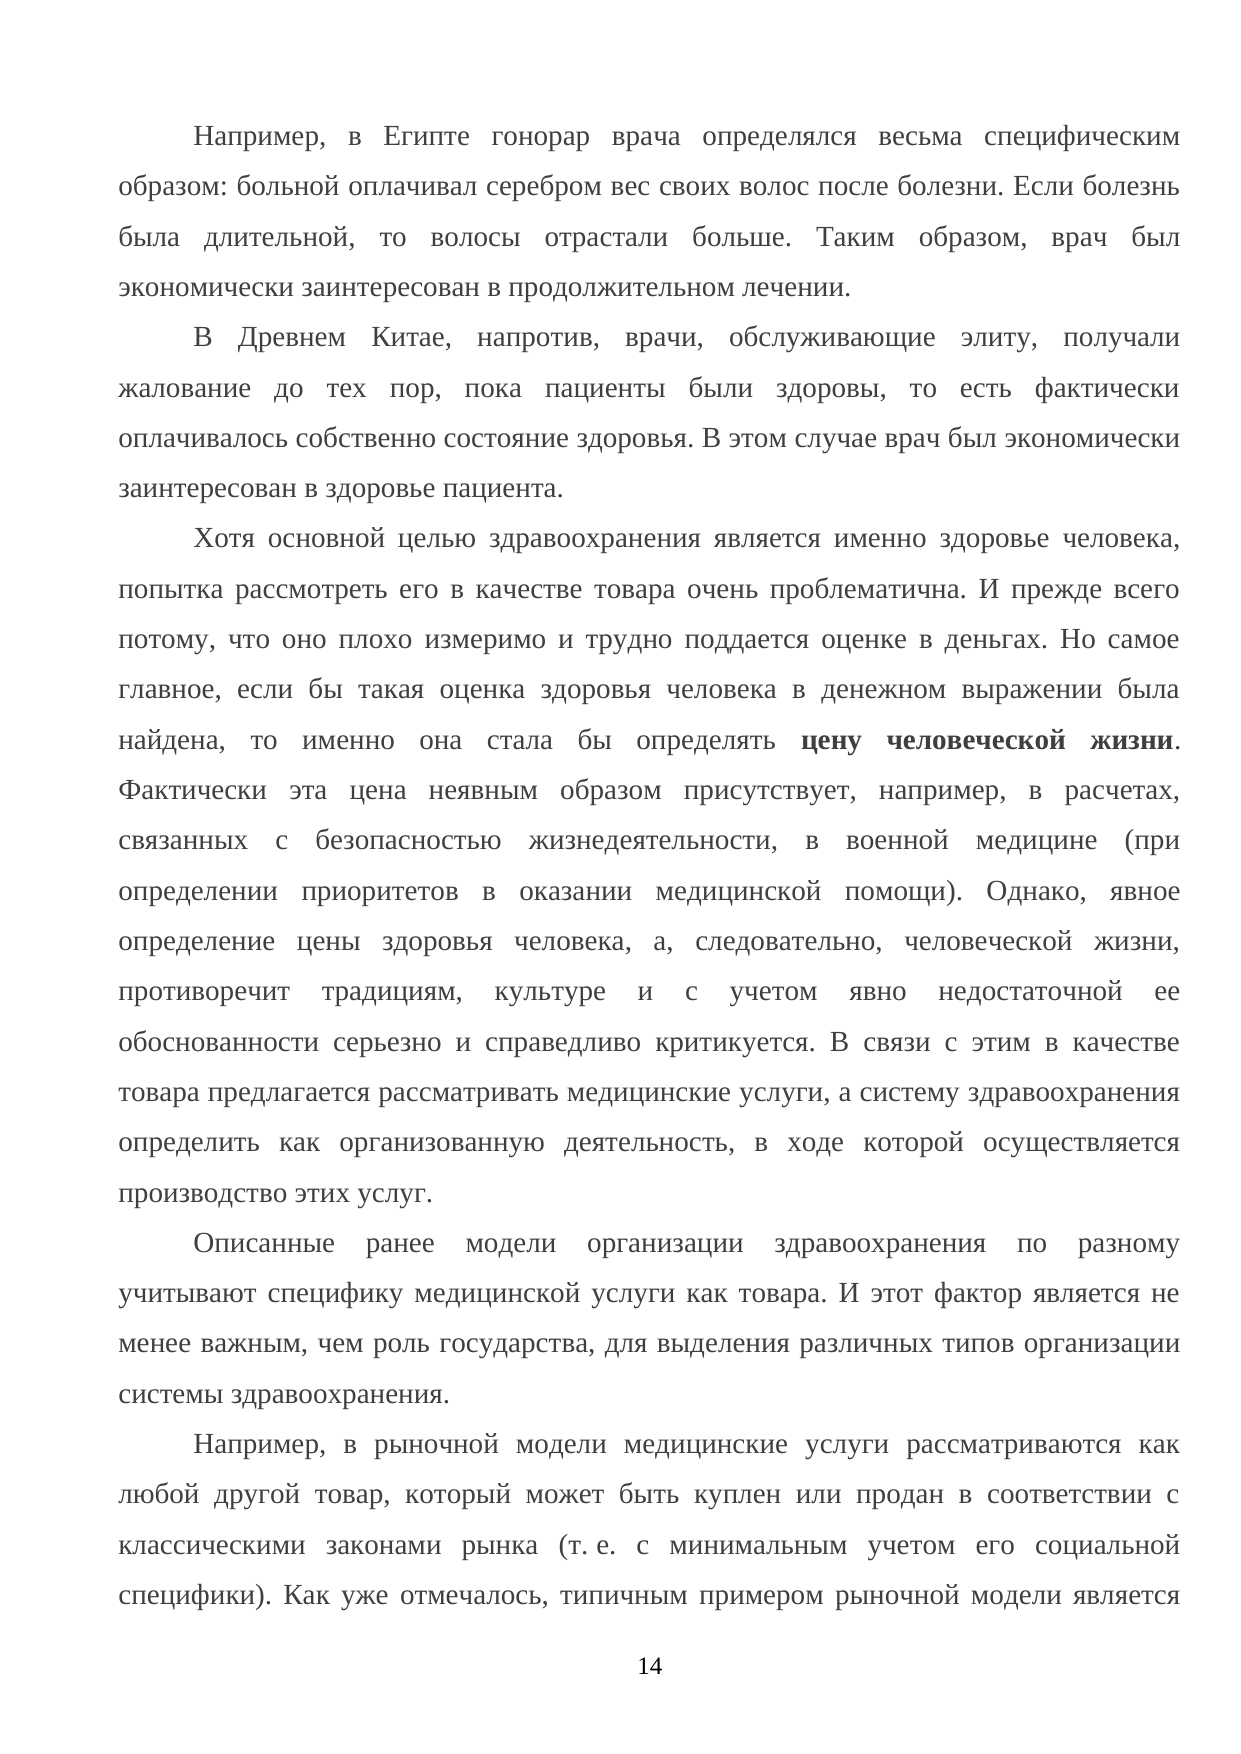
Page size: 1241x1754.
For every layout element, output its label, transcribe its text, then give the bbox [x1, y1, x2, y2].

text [118, 1426, 1181, 1611]
text Например, в Египте гонорар врача определялся весьма специфическим образом: больной оплачивал серебром вес своих волос после болезни. Если болезнь была длительной, то волосы отрастали больше. Таким образом, врач был экономически заинтересован в продолжительном лечении. [118, 118, 1181, 303]
text Хотя основной целью здравоохранения является именно здоровье человека, попытка рассмотреть его в качестве товара очень проблематична. И прежде всего потому, что оно плохо измеримо и трудно поддается оценке в деньгах. Но самое главное, если бы такая оценка здоровья человека в денежном выражении была найдена, то именно она стала бы определять цену человеческой жизни. Фактически эта цена неявным образом присутствует, например, в расчетах, связанных с безопасностью жизнедеятельности, в военной медицине (при определении приоритетов в оказании медицинской помощи). Однако, явное определение цены здоровья человека, а, следовательно, человеческой жизни, противоречит традициям, культуре и с учетом явно недостаточной ее обоснованности серьезно и справедливо критикуется. В связи с этим в качестве товара предлагается рассматривать медицинские услуги, а систему здравоохранения определить как организованную деятельность, в ходе которой осуществляется производство этих услуг. [118, 521, 1181, 1208]
text Описанные ранее модели организации здравоохранения по разному учитывают специфику медицинской услуги как товара. И этот фактор является не менее важным, чем роль государства, для выделения различных типов организации системы здравоохранения. [118, 1225, 1181, 1409]
text В Древнем Китае, напротив, врачи, обслуживающие элиту, получали жалование до тех пор, пока пациенты были здоровы, то есть фактически оплачивалось собственно состояние здоровья. В этом случае врач был экономически заинтересован в здоровье пациента. [118, 319, 1181, 504]
